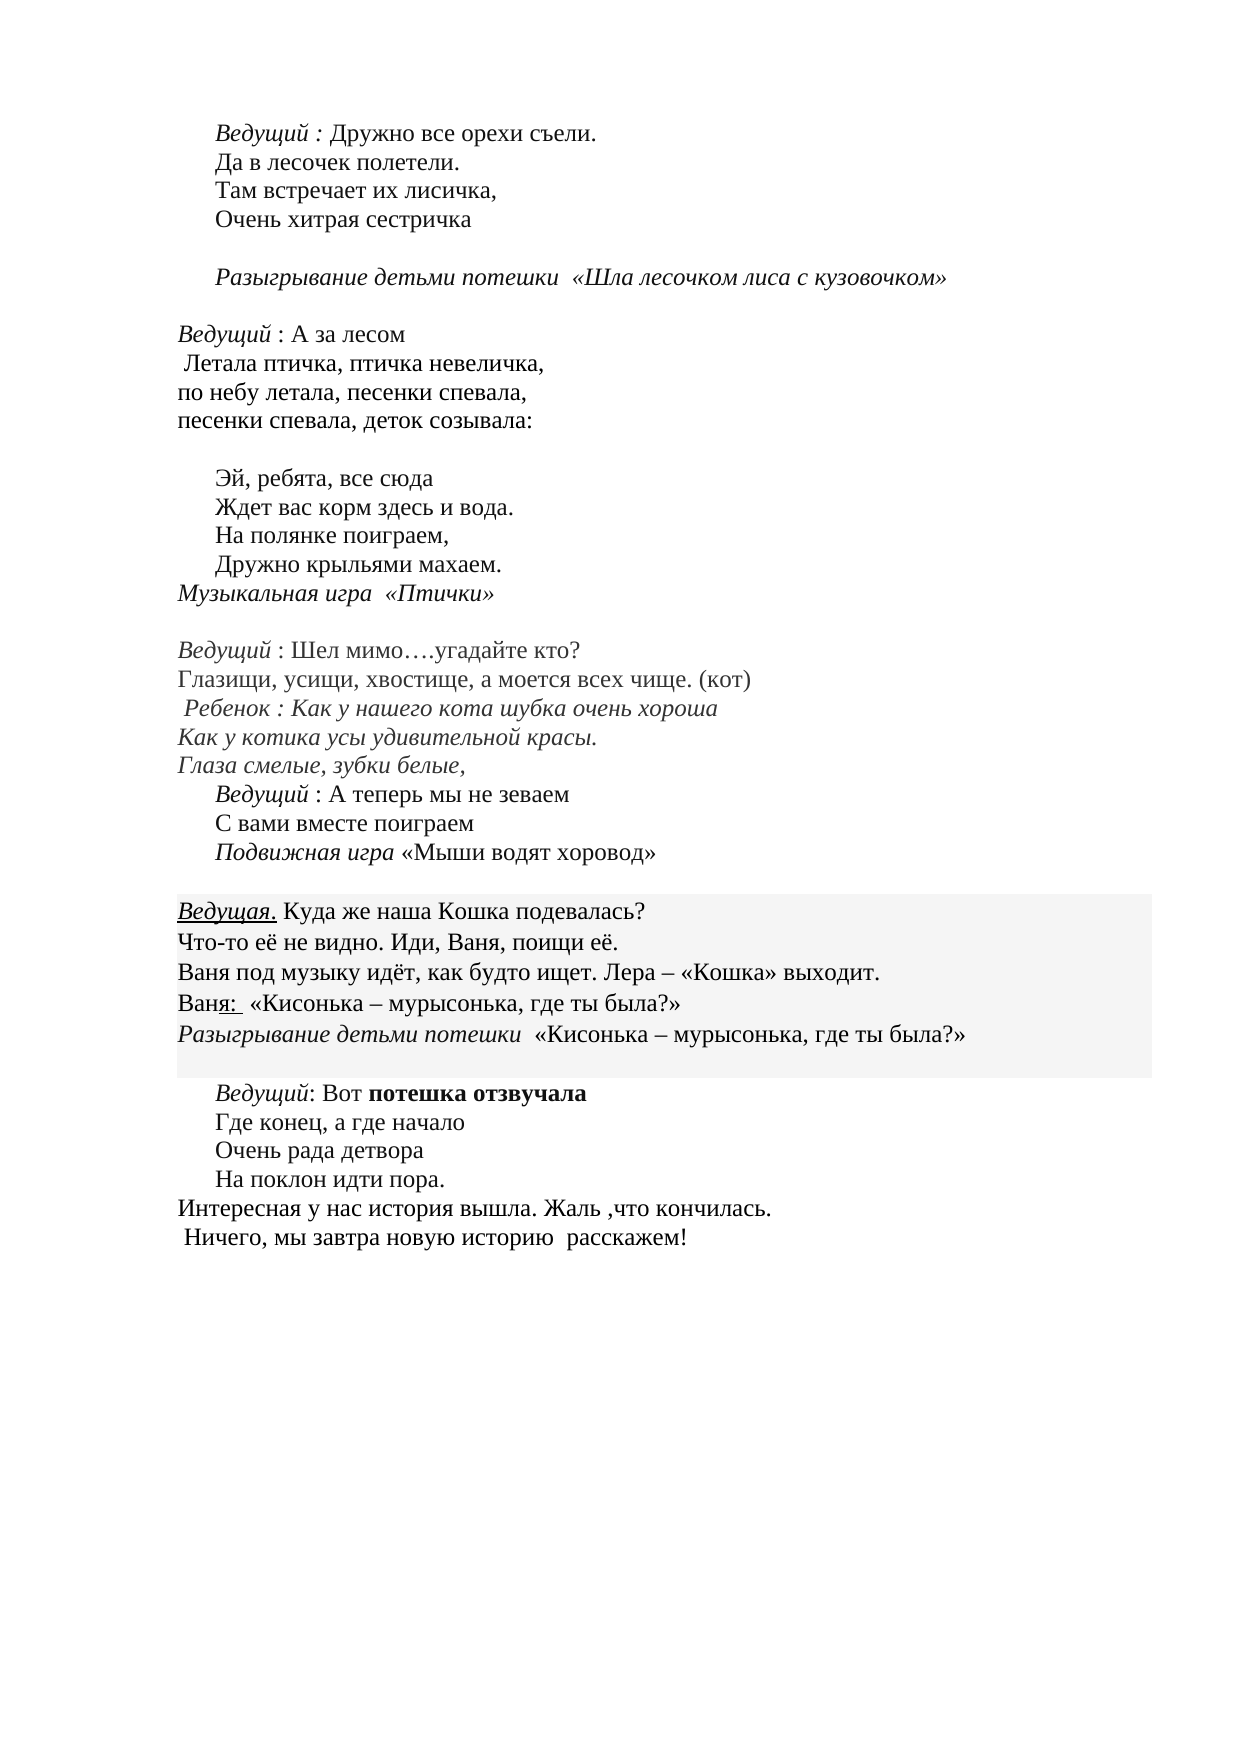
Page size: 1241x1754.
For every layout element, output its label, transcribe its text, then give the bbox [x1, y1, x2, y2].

text Очень хитрая сестричка [177, 204, 1152, 233]
text Ведущий : А теперь мы не зеваем [177, 779, 1152, 808]
text На полянке поиграем, [177, 521, 1152, 549]
text Глаза смелые, зубки белые, [177, 751, 1152, 779]
text Очень рада детвора [177, 1136, 1152, 1164]
text Ведущий: Вот потешка отзвучала [177, 1078, 1152, 1107]
text Что-то её не видно. Иди, Ваня, поищи её. [177, 925, 1152, 956]
text Ваня: «Кисонька – мурысонька, где ты была?» [177, 986, 1152, 1017]
text Ребенок : Как у нашего кота шубка очень хороша [177, 693, 1152, 722]
text Глазищи, усищи, хвостище, а моется всех чище. (кот) [177, 664, 1152, 693]
text Ведущий : А за лесом [177, 319, 1152, 348]
text песенки спевала, деток созывала: [177, 406, 1152, 434]
text Ведущая. Куда же наша Кошка подевалась? [177, 894, 1152, 925]
text Ведущий : Дружно все орехи съели. [177, 118, 1152, 147]
text Да в лесочек полетели. [177, 147, 1152, 176]
text Там встречает их лисичка, [177, 176, 1152, 204]
text Ваня под музыку идёт, как будто ищет. Лера – «Кошка» выходит. [177, 956, 1152, 986]
text Ведущий : Шел мимо….угадайте кто? [177, 636, 1152, 664]
text по небу летала, песенки спевала, [177, 377, 1152, 406]
text Разыгрывание детьми потешки «Шла лесочком лиса с кузовочком» [177, 262, 1152, 291]
text Ничего, мы завтра новую историю расскажем! [177, 1222, 1152, 1251]
text На поклон идти пора. [177, 1164, 1152, 1193]
text Летала птичка, птичка невеличка, [177, 348, 1152, 377]
text Музыкальная игра «Птички» [177, 578, 1152, 607]
text Где конец, а где начало [177, 1107, 1152, 1136]
text Интересная у нас история вышла. Жаль ,что кончилась. [177, 1193, 1152, 1222]
text Эй, ребята, все сюда [177, 463, 1152, 492]
text Дружно крыльями махаем. [177, 549, 1152, 578]
text С вами вместе поиграем [177, 808, 1152, 837]
text Подвижная игра «Мыши водят хоровод» [177, 837, 1152, 866]
text Как у котика усы удивительной красы. [177, 722, 1152, 751]
text Ждет вас корм здесь и вода. [177, 492, 1152, 521]
text Разыгрывание детьми потешки «Кисонька – мурысонька, где ты была?» [177, 1017, 1152, 1047]
